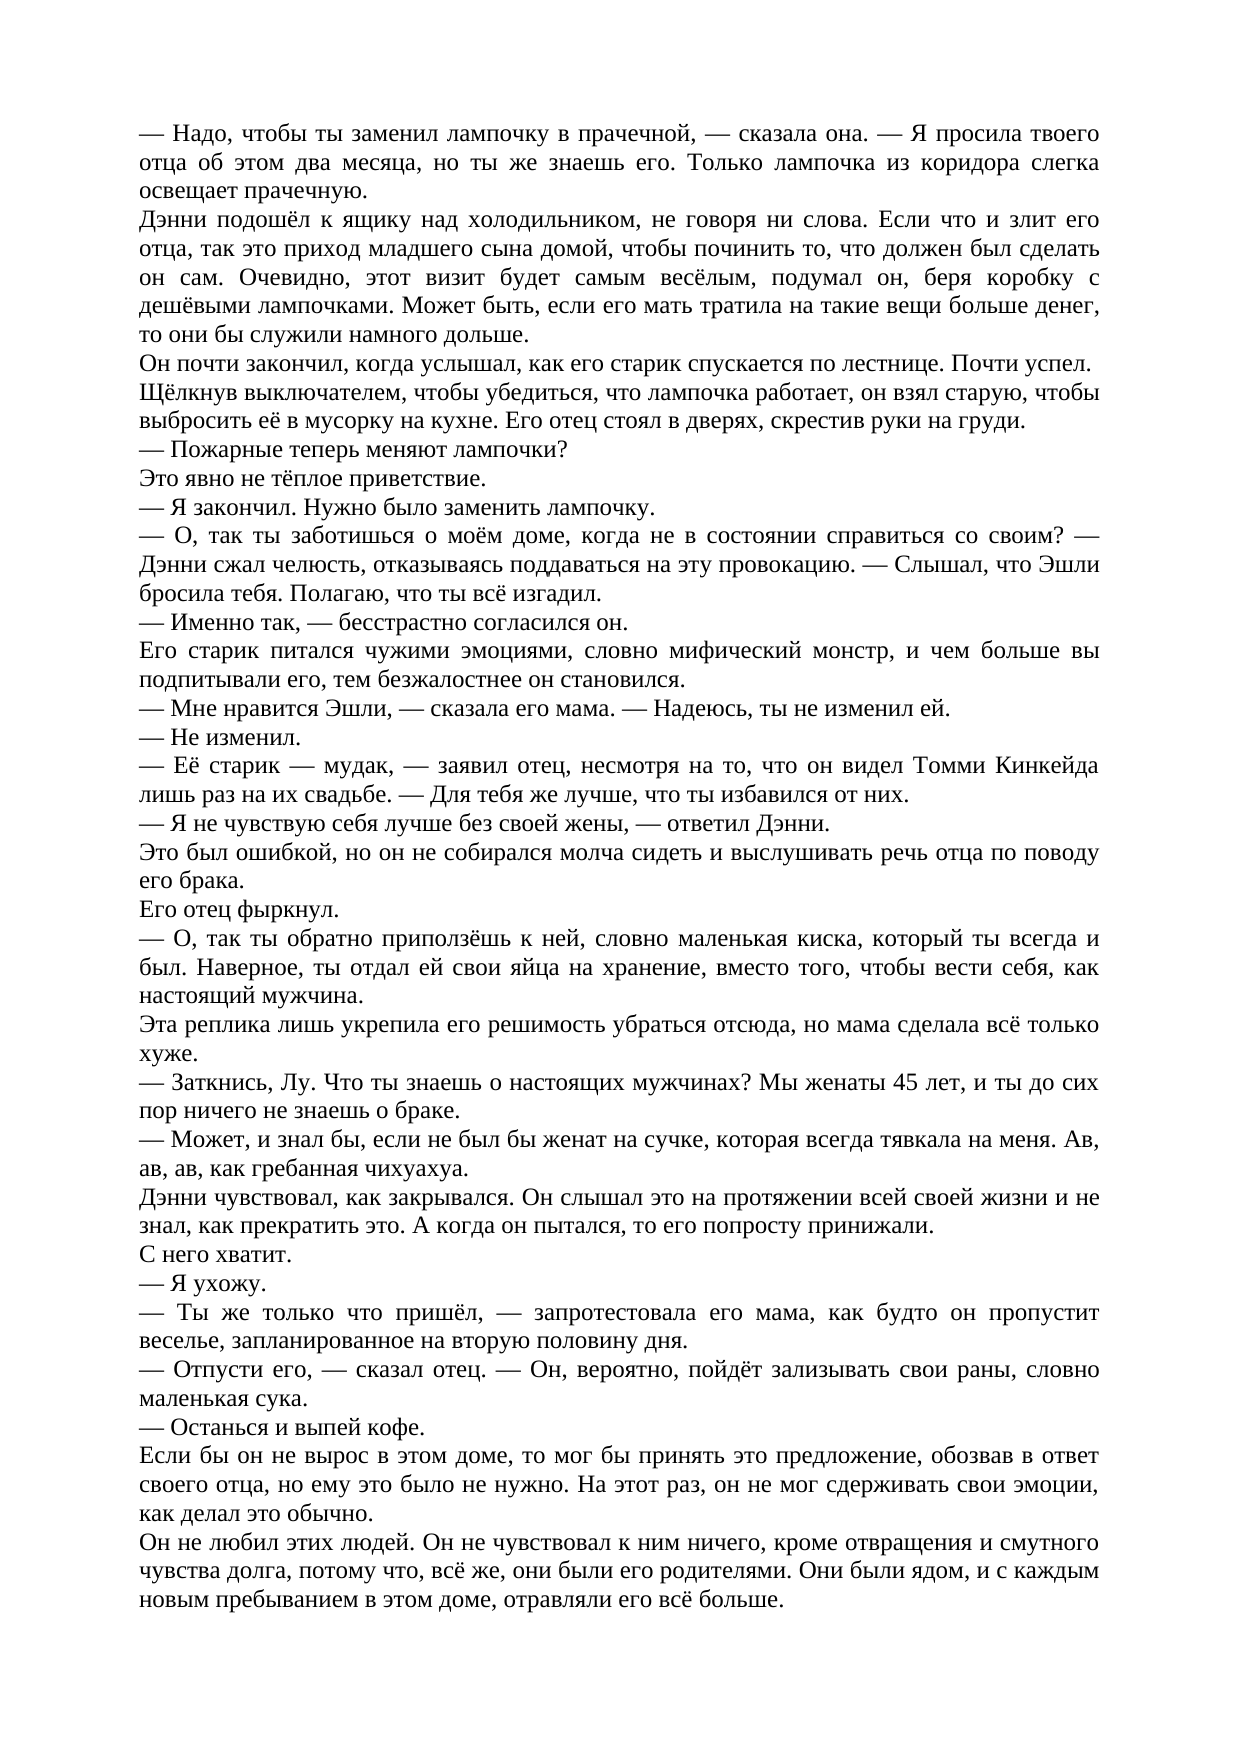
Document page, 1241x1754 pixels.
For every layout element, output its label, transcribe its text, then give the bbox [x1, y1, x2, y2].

text — О, так ты заботишься о моём доме, когда не в состоянии справиться со своим? — Дэнни сжал челюсть, отказываясь поддаваться на эту провокацию. — Слышал, что Эшли бросила тебя. Полагаю, что ты всё изгадил. [139, 521, 1101, 607]
text — Мне нравится Эшли, — сказала его мама. — Надеюсь, ты не изменил ей. [139, 693, 1101, 722]
text — Я закончил. Нужно было заменить лампочку. [139, 492, 1101, 521]
text — Надо, чтобы ты заменил лампочку в прачечной, — сказала она. — Я просила твоего отца об этом два месяца, но ты же знаешь его. Только лампочка из коридора слегка освещает прачечную. [139, 118, 1101, 204]
text Дэнни чувствовал, как закрывался. Он слышал это на протяжении всей своей жизни и не знал, как прекратить это. А когда он пытался, то его попросту принижали. [139, 1182, 1101, 1239]
text — Я ухожу. [139, 1268, 1101, 1297]
text Его отец фыркнул. [139, 894, 1101, 923]
text — Я не чувствую себя лучше без своей жены, — ответил Дэнни. [139, 808, 1101, 837]
text Он не любил этих людей. Он не чувствовал к ним ничего, кроме отвращения и смутного чувства долга, потому что, всё же, они были его родителями. Они были ядом, и с каждым новым пребыванием в этом доме, отравляли его всё больше. [139, 1527, 1101, 1613]
text — Останься и выпей кофе. [139, 1412, 1101, 1441]
text С него хватит. [139, 1239, 1101, 1268]
text — Её старик — мудак, — заявил отец, несмотря на то, что он видел Томми Кинкейда лишь раз на их свадьбе. — Для тебя же лучше, что ты избавился от них. [139, 751, 1101, 808]
text — Пожарные теперь меняют лампочки? [139, 434, 1101, 463]
text Если бы он не вырос в этом доме, то мог бы принять это предложение, обозвав в ответ своего отца, но ему это было не нужно. На этот раз, он не мог сдерживать свои эмоции, как делал это обычно. [139, 1441, 1101, 1527]
text Дэнни подошёл к ящику над холодильником, не говоря ни слова. Если что и злит его отца, так это приход младшего сына домой, чтобы починить то, что должен был сделать он сам. Очевидно, этот визит будет самым весёлым, подумал он, беря коробку с дешёвыми лампочками. Может быть, если его мать тратила на такие вещи больше денег, то они бы служили намного дольше. [139, 204, 1101, 348]
text Это явно не тёплое приветствие. [139, 463, 1101, 492]
text — Отпусти его, — сказал отец. — Он, вероятно, пойдёт зализывать свои раны, словно маленькая сука. [139, 1354, 1101, 1412]
text Его старик питался чужими эмоциями, словно мифический монстр, и чем больше вы подпитывали его, тем безжалостнее он становился. [139, 636, 1101, 693]
text Щёлкнув выключателем, чтобы убедиться, что лампочка работает, он взял старую, чтобы выбросить её в мусорку на кухне. Его отец стоял в дверях, скрестив руки на груди. [139, 377, 1101, 434]
text Эта реплика лишь укрепила его решимость убраться отсюда, но мама сделала всё только хуже. [139, 1009, 1101, 1067]
text — Ты же только что пришёл, — запротестовала его мама, как будто он пропустит веселье, запланированное на вторую половину дня. [139, 1297, 1101, 1354]
text — Именно так, — бесстрастно согласился он. [139, 607, 1101, 636]
text Он почти закончил, когда услышал, как его старик спускается по лестнице. Почти успел. [139, 348, 1101, 377]
text — Не изменил. [139, 722, 1101, 751]
text — Может, и знал бы, если не был бы женат на сучке, которая всегда тявкала на меня. Ав, ав, ав, как гребанная чихуахуа. [139, 1124, 1101, 1182]
text Это был ошибкой, но он не собирался молча сидеть и выслушивать речь отца по поводу его брака. [139, 837, 1101, 894]
text — О, так ты обратно приползёшь к ней, словно маленькая киска, который ты всегда и был. Наверное, ты отдал ей свои яйца на хранение, вместо того, чтобы вести себя, как настоящий мужчина. [139, 923, 1101, 1009]
text — Заткнись, Лу. Что ты знаешь о настоящих мужчинах? Мы женаты 45 лет, и ты до сих пор ничего не знаешь о браке. [139, 1067, 1101, 1124]
